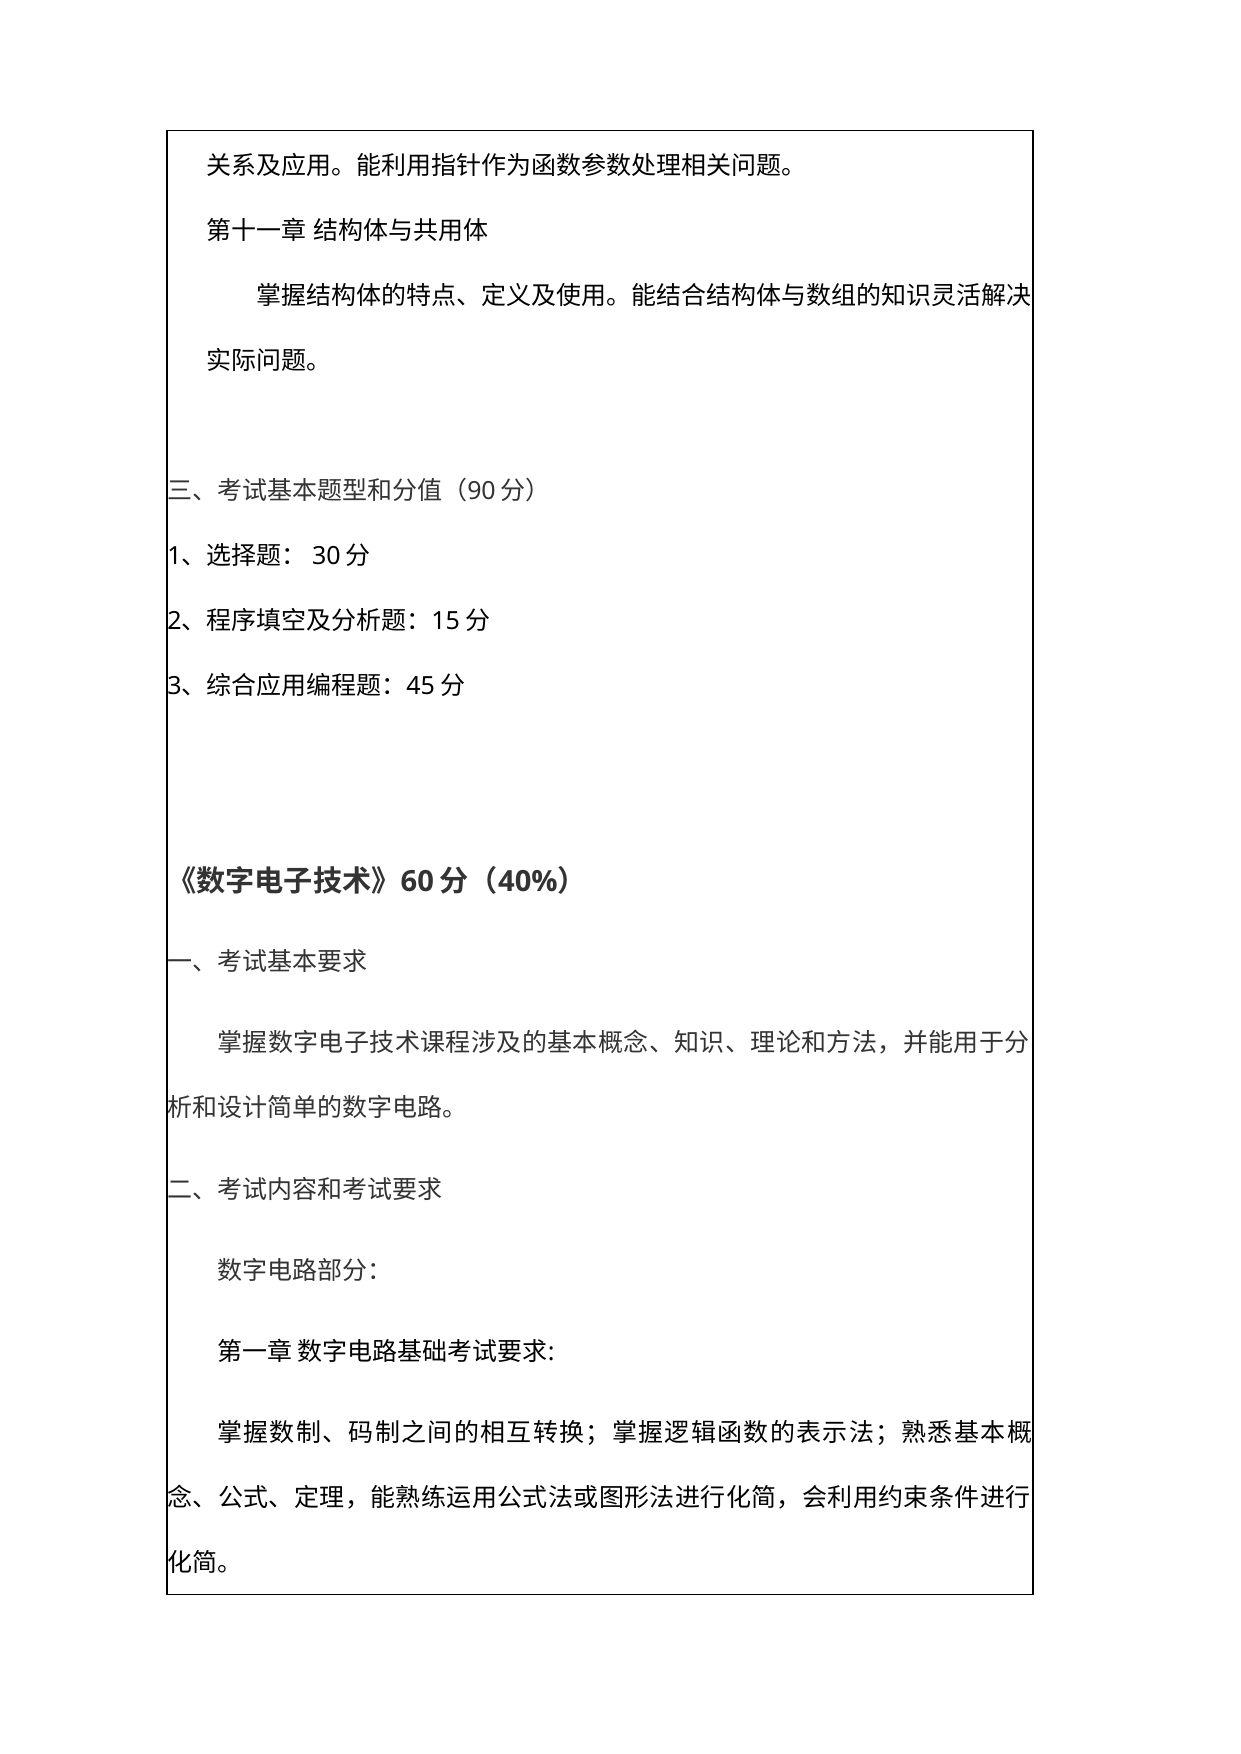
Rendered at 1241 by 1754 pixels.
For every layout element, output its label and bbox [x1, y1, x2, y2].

table_header [168, 131, 1032, 1593]
